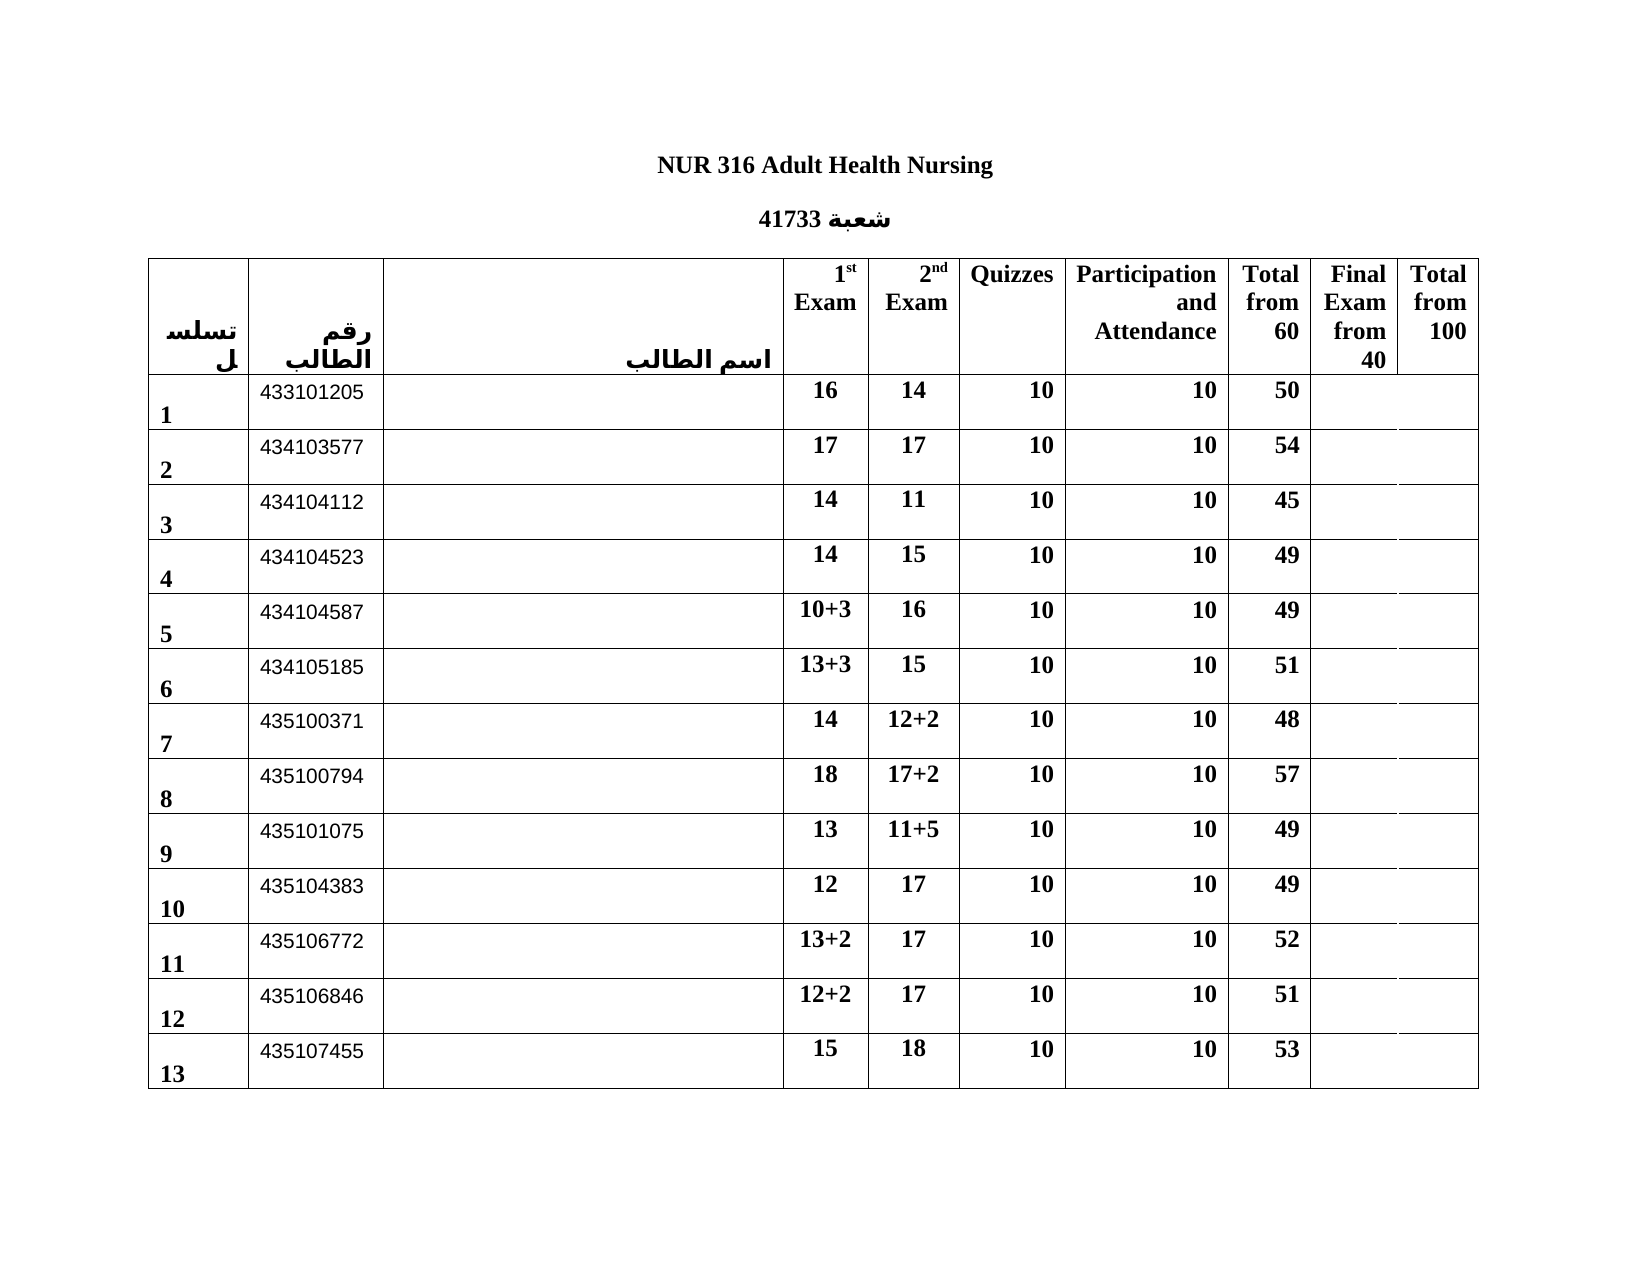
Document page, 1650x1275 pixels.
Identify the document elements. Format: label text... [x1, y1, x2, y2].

table_cell 54 [1229, 430, 1310, 483]
table_cell 17 [784, 430, 868, 483]
table_cell [384, 594, 783, 648]
table_cell [1311, 429, 1398, 483]
table_cell 18 [869, 1034, 959, 1087]
table_header Participation and Attendance [1066, 259, 1228, 374]
table_header رقم الطالب [249, 259, 383, 374]
table_cell [1398, 540, 1478, 593]
table_cell 6 [149, 649, 248, 703]
table_cell 15 [784, 1034, 868, 1087]
table_cell 51 [1229, 649, 1310, 703]
table_cell 17 [869, 979, 959, 1032]
table_cell 10 [1066, 1034, 1228, 1087]
table_cell 10 [1066, 869, 1228, 923]
table_cell 49 [1229, 869, 1310, 923]
table_cell 10 [149, 869, 248, 923]
table_cell [1398, 1034, 1478, 1087]
table_cell 17 [869, 430, 959, 483]
table_cell [1311, 648, 1398, 703]
table_header 2nd Exam [869, 259, 959, 374]
table_cell 15 [869, 540, 959, 593]
table_cell 17 [869, 924, 959, 978]
table_cell [384, 814, 783, 868]
table_cell 4 [149, 540, 248, 593]
table_cell [384, 759, 783, 813]
table_cell 434105185 [249, 649, 383, 703]
table_cell 14 [784, 704, 868, 758]
table_cell 7 [149, 704, 248, 758]
table_cell 435104383 [249, 869, 383, 923]
table_cell [384, 540, 783, 593]
table_cell 435101075 [249, 814, 383, 868]
table_cell [384, 430, 783, 483]
table_cell [1311, 813, 1398, 868]
table_cell 10 [960, 704, 1065, 758]
table_cell 11 [869, 485, 959, 538]
table_cell 10+3 [784, 594, 868, 648]
table_cell 50 [1229, 375, 1310, 429]
table_cell 10 [1066, 430, 1228, 483]
table_cell 8 [149, 759, 248, 813]
table_header 1st Exam [784, 259, 868, 374]
table_header اسم الطالب [384, 259, 783, 374]
table_cell [1311, 923, 1398, 978]
table_cell [1398, 594, 1478, 648]
table_cell [1311, 758, 1398, 813]
table_cell 12+2 [869, 704, 959, 758]
table_cell [384, 1034, 783, 1087]
table_cell 1 [149, 375, 248, 429]
table_cell [1398, 924, 1478, 978]
table_cell 10 [1066, 704, 1228, 758]
table_cell 16 [784, 375, 868, 429]
table_header Total from 100 [1398, 259, 1478, 374]
table_cell 10 [960, 540, 1065, 593]
table_cell 10 [1066, 924, 1228, 978]
table_cell [1398, 869, 1478, 923]
table_cell 12 [149, 979, 248, 1032]
table_cell [384, 869, 783, 923]
table_cell [1398, 979, 1478, 1032]
table_cell [1398, 649, 1478, 703]
table_cell [1311, 978, 1398, 1032]
table_cell 45 [1229, 485, 1310, 538]
table_cell 434104523 [249, 540, 383, 593]
table_cell 17+2 [869, 759, 959, 813]
text NUR 316 Adult Health Nursing [150, 150, 1500, 179]
table_cell 10 [1066, 540, 1228, 593]
table_cell 10 [1066, 814, 1228, 868]
table_cell [384, 924, 783, 978]
table_cell 10 [960, 814, 1065, 868]
table_cell 10 [960, 594, 1065, 648]
table_cell 10 [1066, 485, 1228, 538]
table_cell [1311, 375, 1398, 429]
table_cell 53 [1229, 1034, 1310, 1087]
table_header Final Exam from 40 [1311, 259, 1397, 374]
table_cell 14 [869, 375, 959, 429]
table_cell [1311, 593, 1398, 648]
table_cell 434104112 [249, 485, 383, 538]
table_cell 49 [1229, 814, 1310, 868]
table_cell 435106846 [249, 979, 383, 1032]
table_cell [384, 704, 783, 758]
table_cell 435100371 [249, 704, 383, 758]
table_cell 10 [960, 430, 1065, 483]
table_cell [1311, 1033, 1398, 1087]
table_cell [1398, 485, 1478, 538]
table_cell 434104587 [249, 594, 383, 648]
table_cell 51 [1229, 979, 1310, 1032]
table_cell 16 [869, 594, 959, 648]
table_cell 17 [869, 869, 959, 923]
table_cell [1311, 539, 1398, 593]
table_cell 11+5 [869, 814, 959, 868]
table_cell [1398, 375, 1478, 429]
table_cell 11 [149, 924, 248, 978]
table_cell [384, 375, 783, 429]
table_cell 15 [869, 649, 959, 703]
table_cell 52 [1229, 924, 1310, 978]
table_cell 5 [149, 594, 248, 648]
table_cell 13 [784, 814, 868, 868]
table_cell 10 [960, 979, 1065, 1032]
table_cell [1311, 703, 1398, 758]
table_cell 9 [149, 814, 248, 868]
table_cell 10 [1066, 979, 1228, 1032]
table_cell [384, 485, 783, 538]
table_cell [1398, 814, 1478, 868]
table_cell 10 [1066, 759, 1228, 813]
table_cell 433101205 [249, 375, 383, 429]
table_cell 10 [960, 924, 1065, 978]
table_cell 10 [960, 375, 1065, 429]
table_header Quizzes [960, 259, 1065, 374]
table_cell 57 [1229, 759, 1310, 813]
table_cell 14 [784, 485, 868, 538]
text شعبة 41733 [150, 204, 1500, 233]
table_cell [384, 649, 783, 703]
table_cell 14 [784, 540, 868, 593]
table_cell 435100794 [249, 759, 383, 813]
table_cell 2 [149, 430, 248, 483]
table_cell 10 [960, 1034, 1065, 1087]
table_header Total from 60 [1229, 259, 1310, 374]
table_cell [1398, 704, 1478, 758]
table_cell [1311, 868, 1398, 923]
table_cell [1398, 759, 1478, 813]
table_cell 49 [1229, 594, 1310, 648]
table_cell 13+2 [784, 924, 868, 978]
table_cell 10 [960, 759, 1065, 813]
table_cell 12 [784, 869, 868, 923]
table_header تسلسل [149, 259, 248, 374]
table_cell 49 [1229, 540, 1310, 593]
table_cell 13+3 [784, 649, 868, 703]
table_cell [1398, 430, 1478, 483]
table_cell 10 [1066, 375, 1228, 429]
table_cell 434103577 [249, 430, 383, 483]
table_cell 435106772 [249, 924, 383, 978]
table_cell [1311, 484, 1398, 538]
table_cell [384, 979, 783, 1032]
table_cell 13 [149, 1034, 248, 1087]
table_cell 10 [960, 485, 1065, 538]
table_cell 3 [149, 485, 248, 538]
table_cell 10 [1066, 594, 1228, 648]
table_cell 18 [784, 759, 868, 813]
table_cell 10 [960, 869, 1065, 923]
table_cell 10 [960, 649, 1065, 703]
table_cell 48 [1229, 704, 1310, 758]
table_cell 12+2 [784, 979, 868, 1032]
table_cell 10 [1066, 649, 1228, 703]
table_cell 435107455 [249, 1034, 383, 1087]
